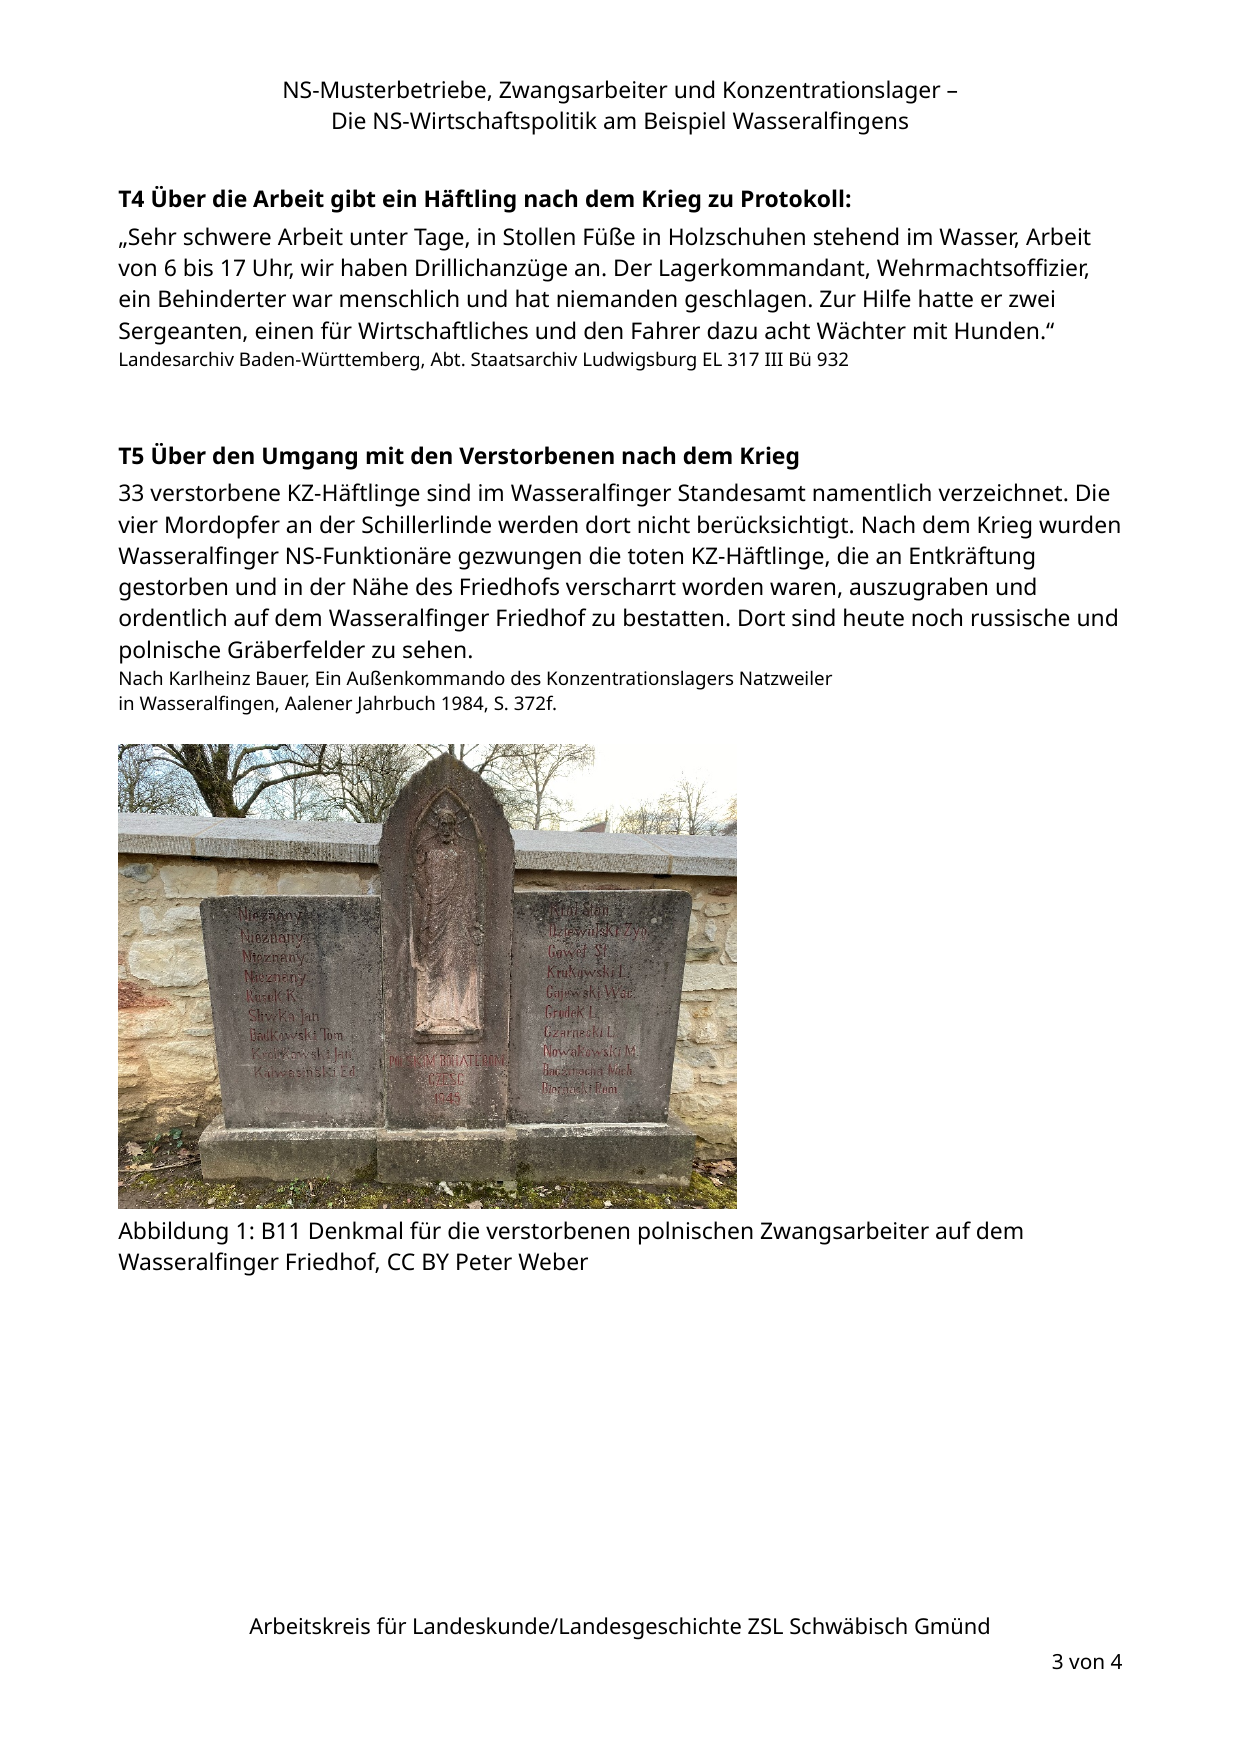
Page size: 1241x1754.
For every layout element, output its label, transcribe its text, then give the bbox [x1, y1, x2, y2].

text Nach Karlheinz Bauer, Ein Außenkommando des Konzentrationslagers Natzweiler in Wasseralfingen, Aalener Jahrbuch 1984, S. 372f. [118, 665, 1122, 716]
text Landesarchiv Baden-Württemberg, Abt. Staatsarchiv Ludwigsburg EL 317 III Bü 932 [118, 346, 1122, 371]
picture [118, 744, 737, 1209]
text „Sehr schwere Arbeit unter Tage, in Stollen Füße in Holzschuhen stehend im Wasser, Arbeit von 6 bis 17 Uhr, wir haben Drillichanzüge an. Der Lagerkommandant, Wehrmachtsoffizier, ein Behinderter war menschlich und hat niemanden geschlagen. Zur Hilfe hatte er zwei Sergeanten, einen für Wirtschaftliches und den Fahrer dazu acht Wächter mit Hunden.“ [118, 221, 1122, 346]
subtitle T5 Über den Umgang mit den Verstorbenen nach dem Krieg [118, 440, 1122, 471]
text 33 verstorbene KZ-Häftlinge sind im Wasseralfinger Standesamt namentlich verzeichnet. Die vier Mordopfer an der Schillerlinde werden dort nicht berücksichtigt. Nach dem Krieg wurden Wasseralfinger NS-Funktionäre gezwungen die toten KZ-Häftlinge, die an Entkräftung gestorben und in der Nähe des Friedhofs verscharrt worden waren, auszugraben und ordentlich auf dem Wasseralfinger Friedhof zu bestatten. Dort sind heute noch russische und polnische Gräberfelder zu sehen. [118, 477, 1122, 665]
subtitle T4 Über die Arbeit gibt ein Häftling nach dem Krieg zu Protokoll: [118, 183, 1122, 214]
text Abbildung 1: B11 Denkmal für die verstorbenen polnischen Zwangsarbeiter auf dem Wasseralfinger Friedhof, CC BY Peter Weber [118, 1215, 1122, 1278]
